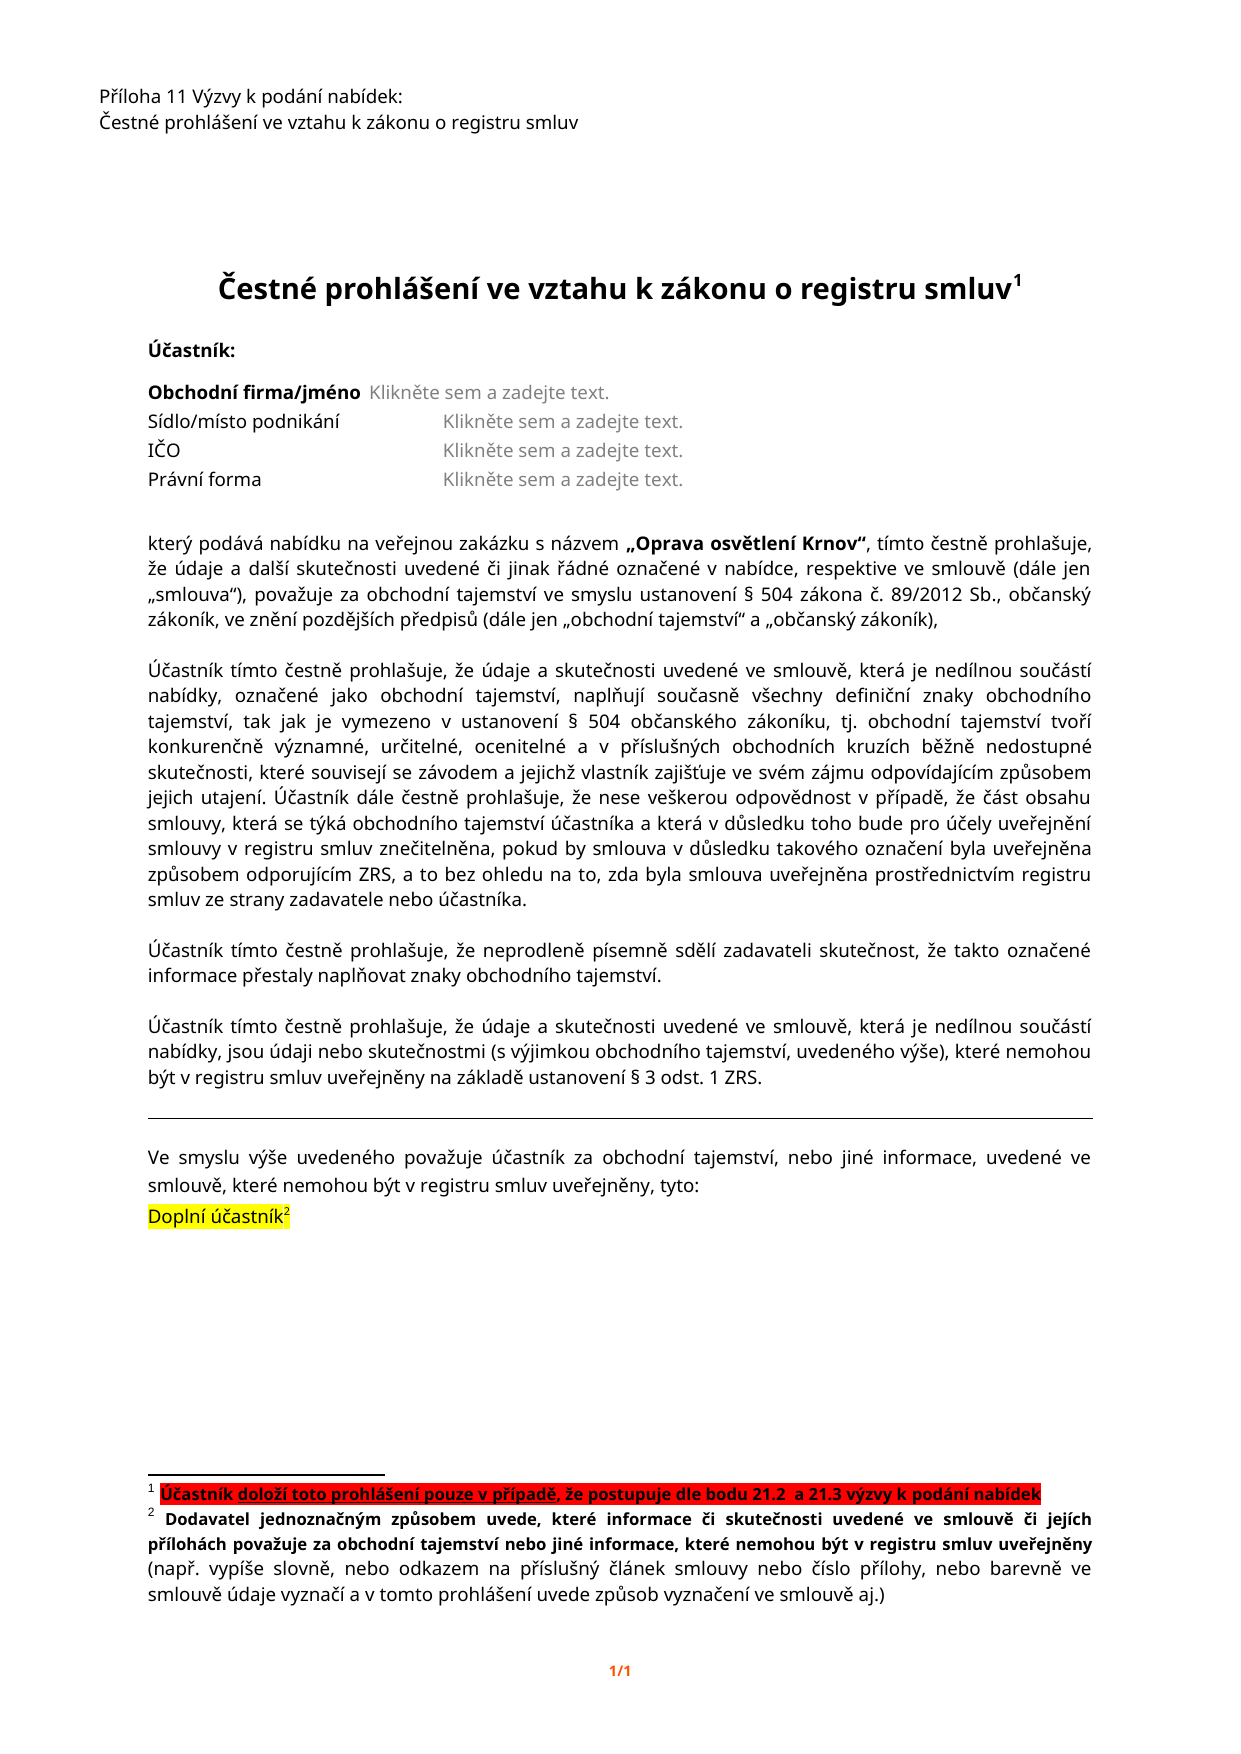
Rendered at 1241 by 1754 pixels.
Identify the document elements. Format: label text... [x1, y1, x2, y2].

text Doplní účastník [148, 1200, 1092, 1229]
text který podává nabídku na veřejnou zakázku s názvem „Oprava osvětlení Krnov“, tímto čestně prohlašuje, že údaje a další skutečnosti uvedené či jinak řádné označené v nabídce, respektive ve smlouvě (dále jen „smlouva“), považuje za obchodní tajemství ve smyslu ustanovení § 504 zákona č. 89/2012 Sb., občanský zákoník, ve znění pozdějších předpisů (dále jen „obchodní tajemství“ a „občanský zákoník), [148, 530, 1093, 632]
text IČO [148, 434, 1093, 463]
text Účastník tímto čestně prohlašuje, že údaje a skutečnosti uvedené ve smlouvě, která je nedílnou součástí nabídky, jsou údaji nebo skutečnostmi (s výjimkou obchodního tajemství, uvedeného výše), které nemohou být v registru smluv uveřejněny na základě ustanovení § 3 odst. 1 ZRS. [148, 1013, 1093, 1090]
text Obchodní firma/jméno [148, 376, 1093, 405]
text Účastník tímto čestně prohlašuje, že neprodleně písemně sdělí zadavateli skutečnost, že takto označené informace přestaly naplňovat znaky obchodního tajemství. [148, 937, 1093, 988]
text Právní forma [148, 463, 1093, 492]
text Účastník tímto čestně prohlašuje, že údaje a skutečnosti uvedené ve smlouvě, která je nedílnou součástí nabídky, označené jako obchodní tajemství, naplňují současně všechny definiční znaky obchodního tajemství, tak jak je vymezeno v ustanovení § 504 občanského zákoníku, tj. obchodní tajemství tvoří konkurenčně významné, určitelné, ocenitelné a v příslušných obchodních kruzích běžně nedostupné skutečnosti, které souvisejí se závodem a jejichž vlastník zajišťuje ve svém zájmu odpovídajícím způsobem jejich utajení. Účastník dále čestně prohlašuje, že nese veškerou odpovědnost v případě, že část obsahu smlouvy, která se týká obchodního tajemství účastníka a která v důsledku toho bude pro účely uveřejnění smlouvy v registru smluv znečitelněna, pokud by smlouva v důsledku takového označení byla uveřejněna způsobem odporujícím ZRS, a to bez ohledu na to, zda byla smlouva uveřejněna prostřednictvím registru smluv ze strany zadavatele nebo účastníka. [148, 657, 1093, 912]
text Ve smyslu výše uvedeného považuje účastník za obchodní tajemství, nebo jiné informace, uvedené ve smlouvě, které nemohou být v registru smluv uveřejněny, tyto: [148, 1144, 1092, 1198]
title Čestné prohlášení ve vztahu k zákonu o registru smluv [148, 268, 1093, 308]
text Účastník: [148, 333, 1093, 364]
text Sídlo/místo podnikání [148, 405, 1093, 434]
